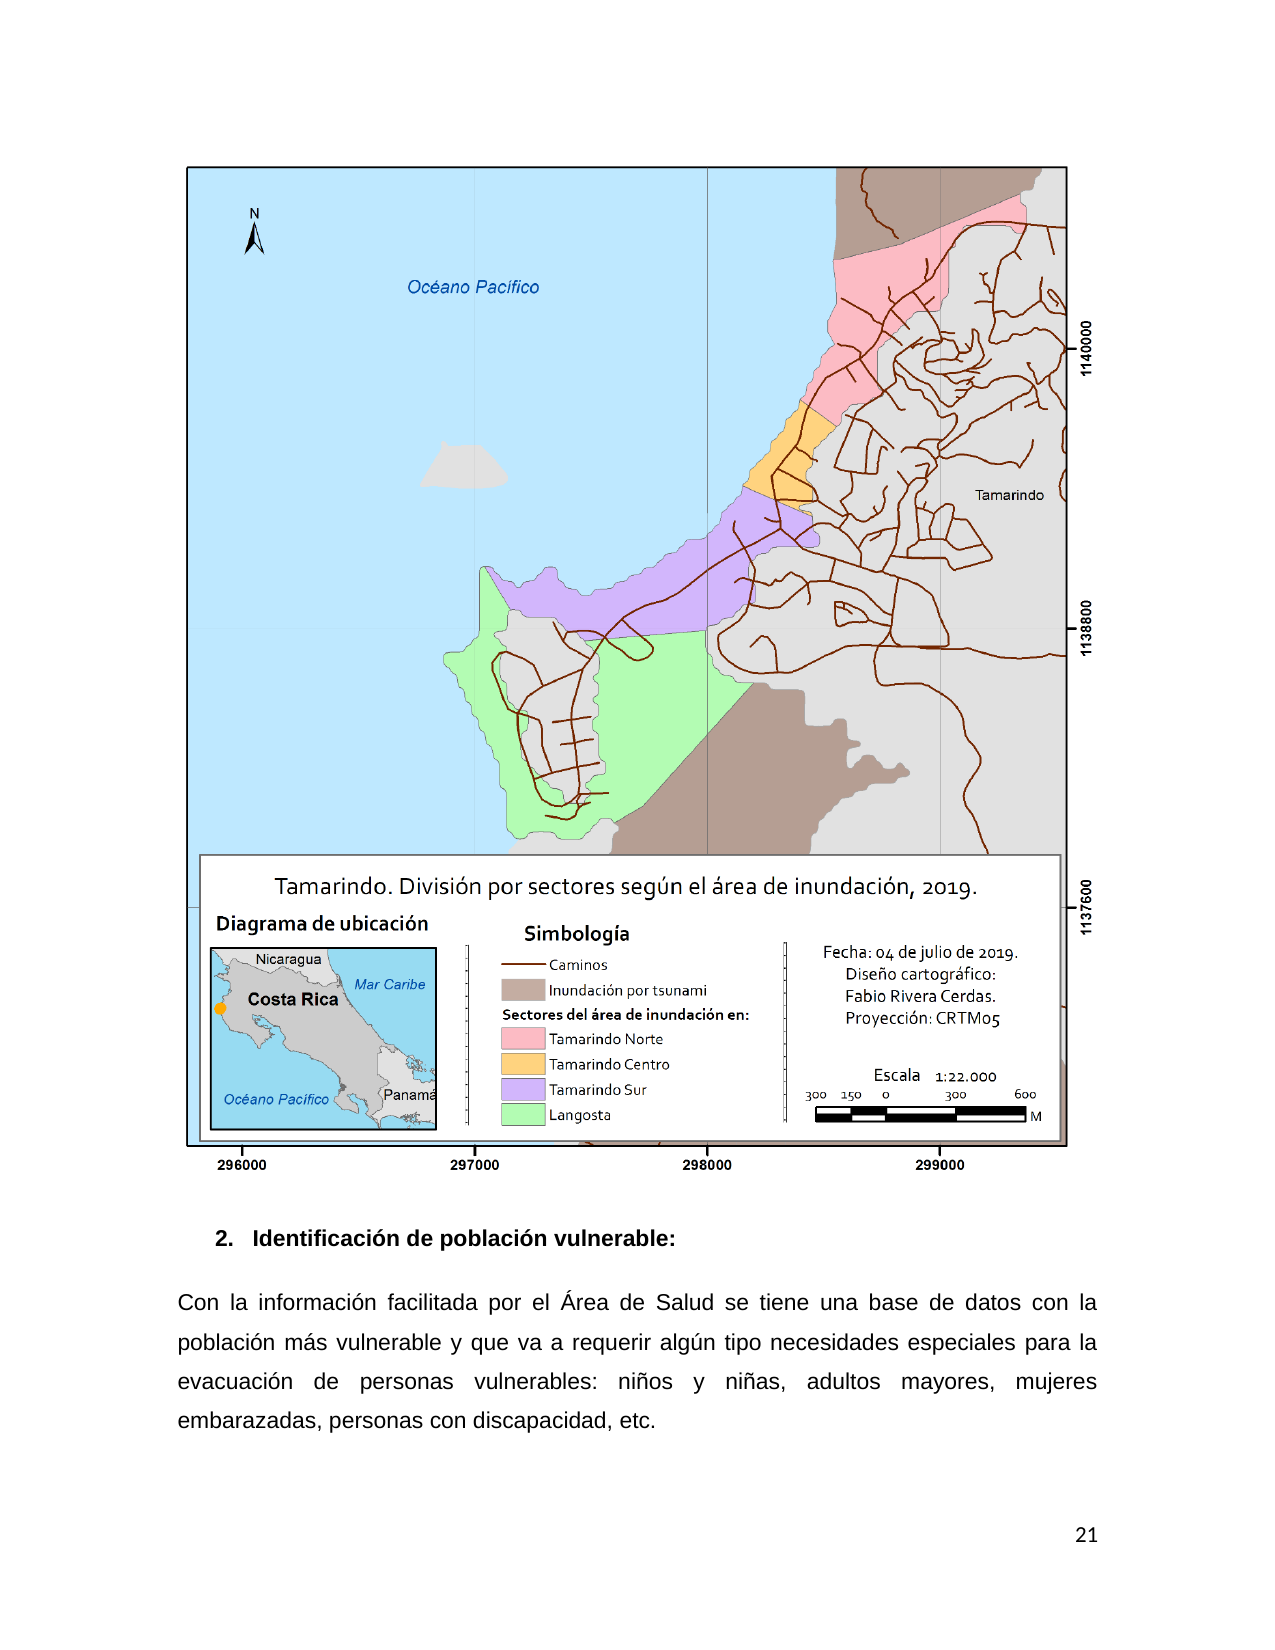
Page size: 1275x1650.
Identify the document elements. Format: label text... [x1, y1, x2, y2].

list Identificación de población vulnerable: [215, 1224, 1098, 1251]
picture [177, 147, 1098, 1172]
text Con la información facilitada por el Área de Salud se tiene una base de datos con la población más vulnerable y que va a requerir algún tipo necesidades especiales para la evacuación de personas vulnerables: niños y niñas, adultos mayores, mujeres embarazadas, personas con discapacidad, etc. [177, 1289, 1098, 1434]
